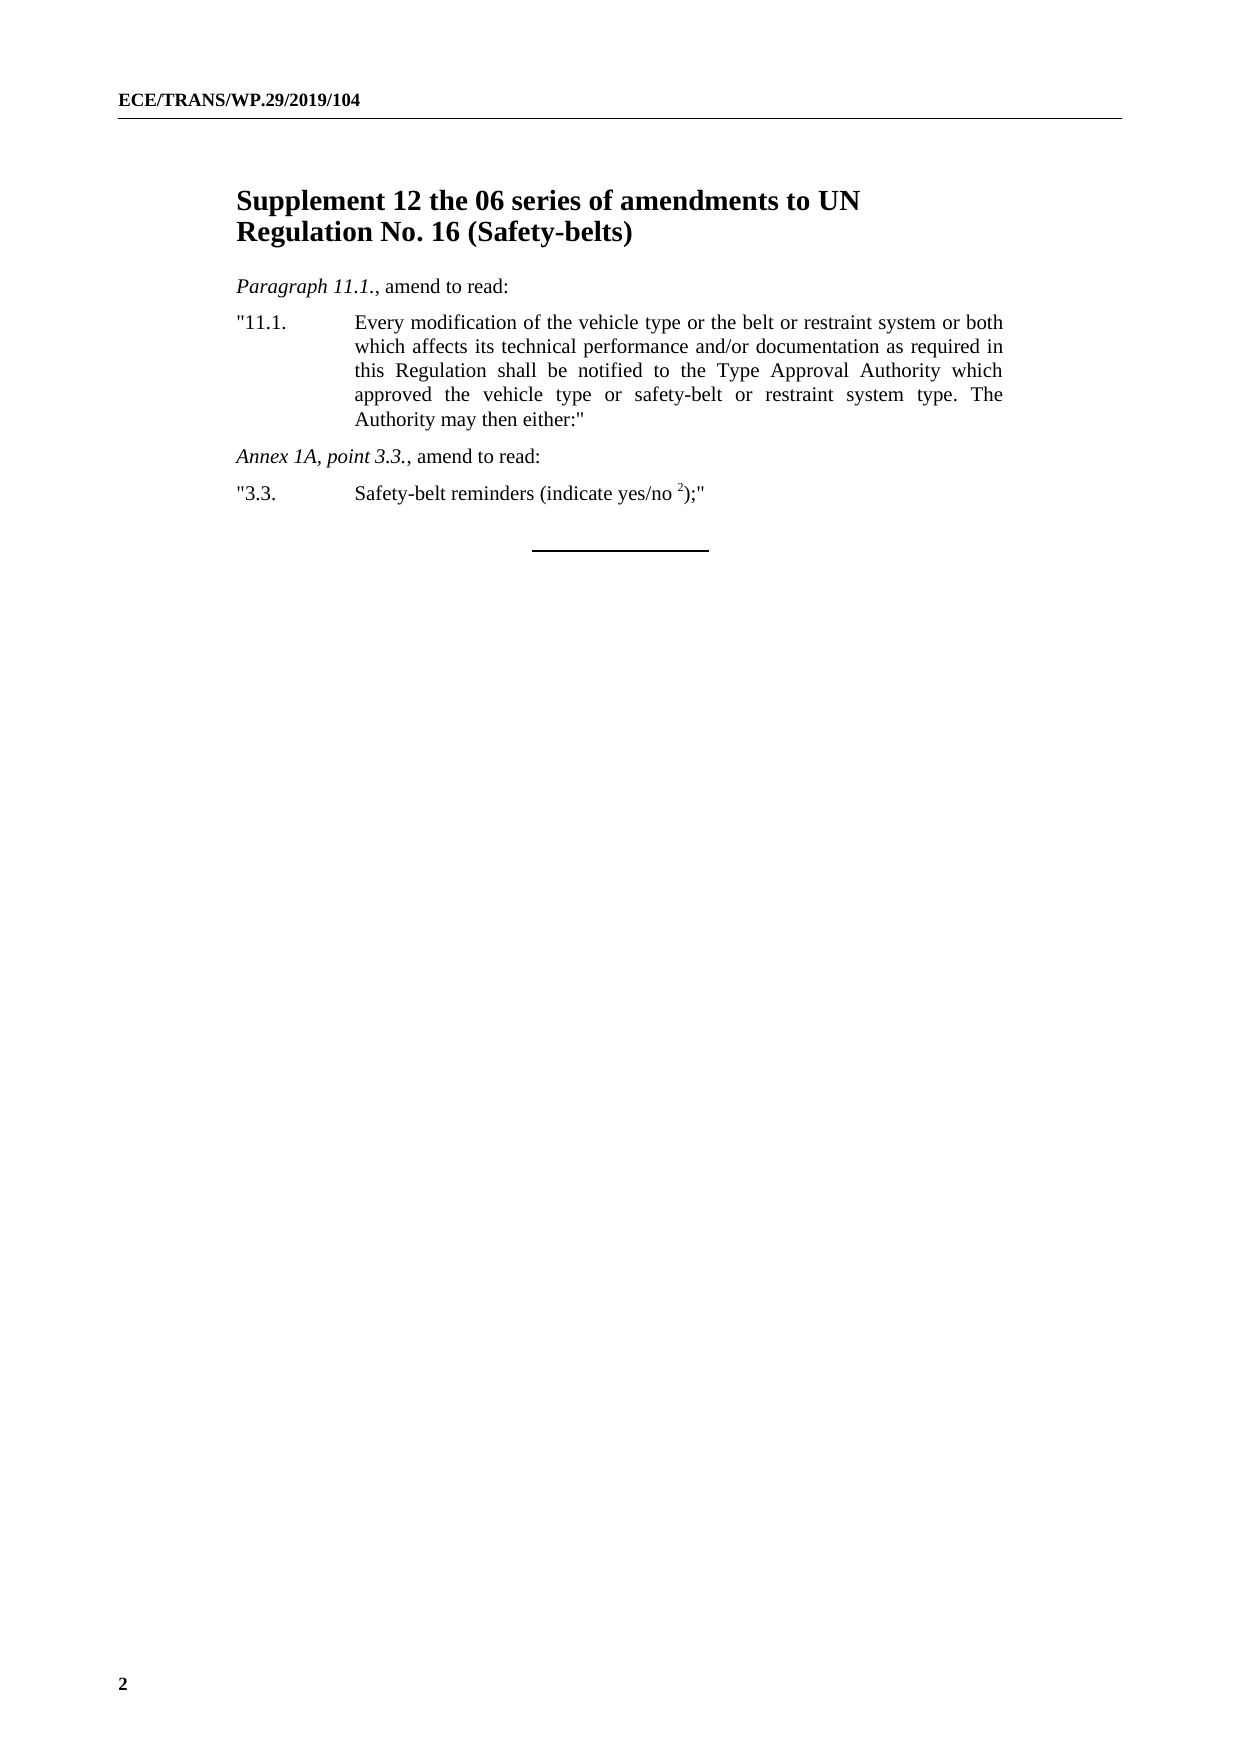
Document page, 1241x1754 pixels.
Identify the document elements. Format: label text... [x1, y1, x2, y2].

text Supplement 12 the 06 series of amendments to UN Regulation No. 16 (Safety-belts) [118, 185, 1004, 248]
text "11.1. Every modification of the vehicle type or the belt or restraint system or both which affects its technical performance and/or documentation as required in this Regulation shall be notified to the Type Approval Authority which approved the vehicle type or safety-belt or restraint system type. The Authority may then either:" [236, 310, 1004, 431]
text Annex 1A, point 3.3., amend to read: [236, 443, 1004, 468]
text "3.3. Safety-belt reminders (indicate yes/no 2);" [236, 481, 1004, 504]
text Paragraph 11.1., amend to read: [236, 273, 1004, 298]
